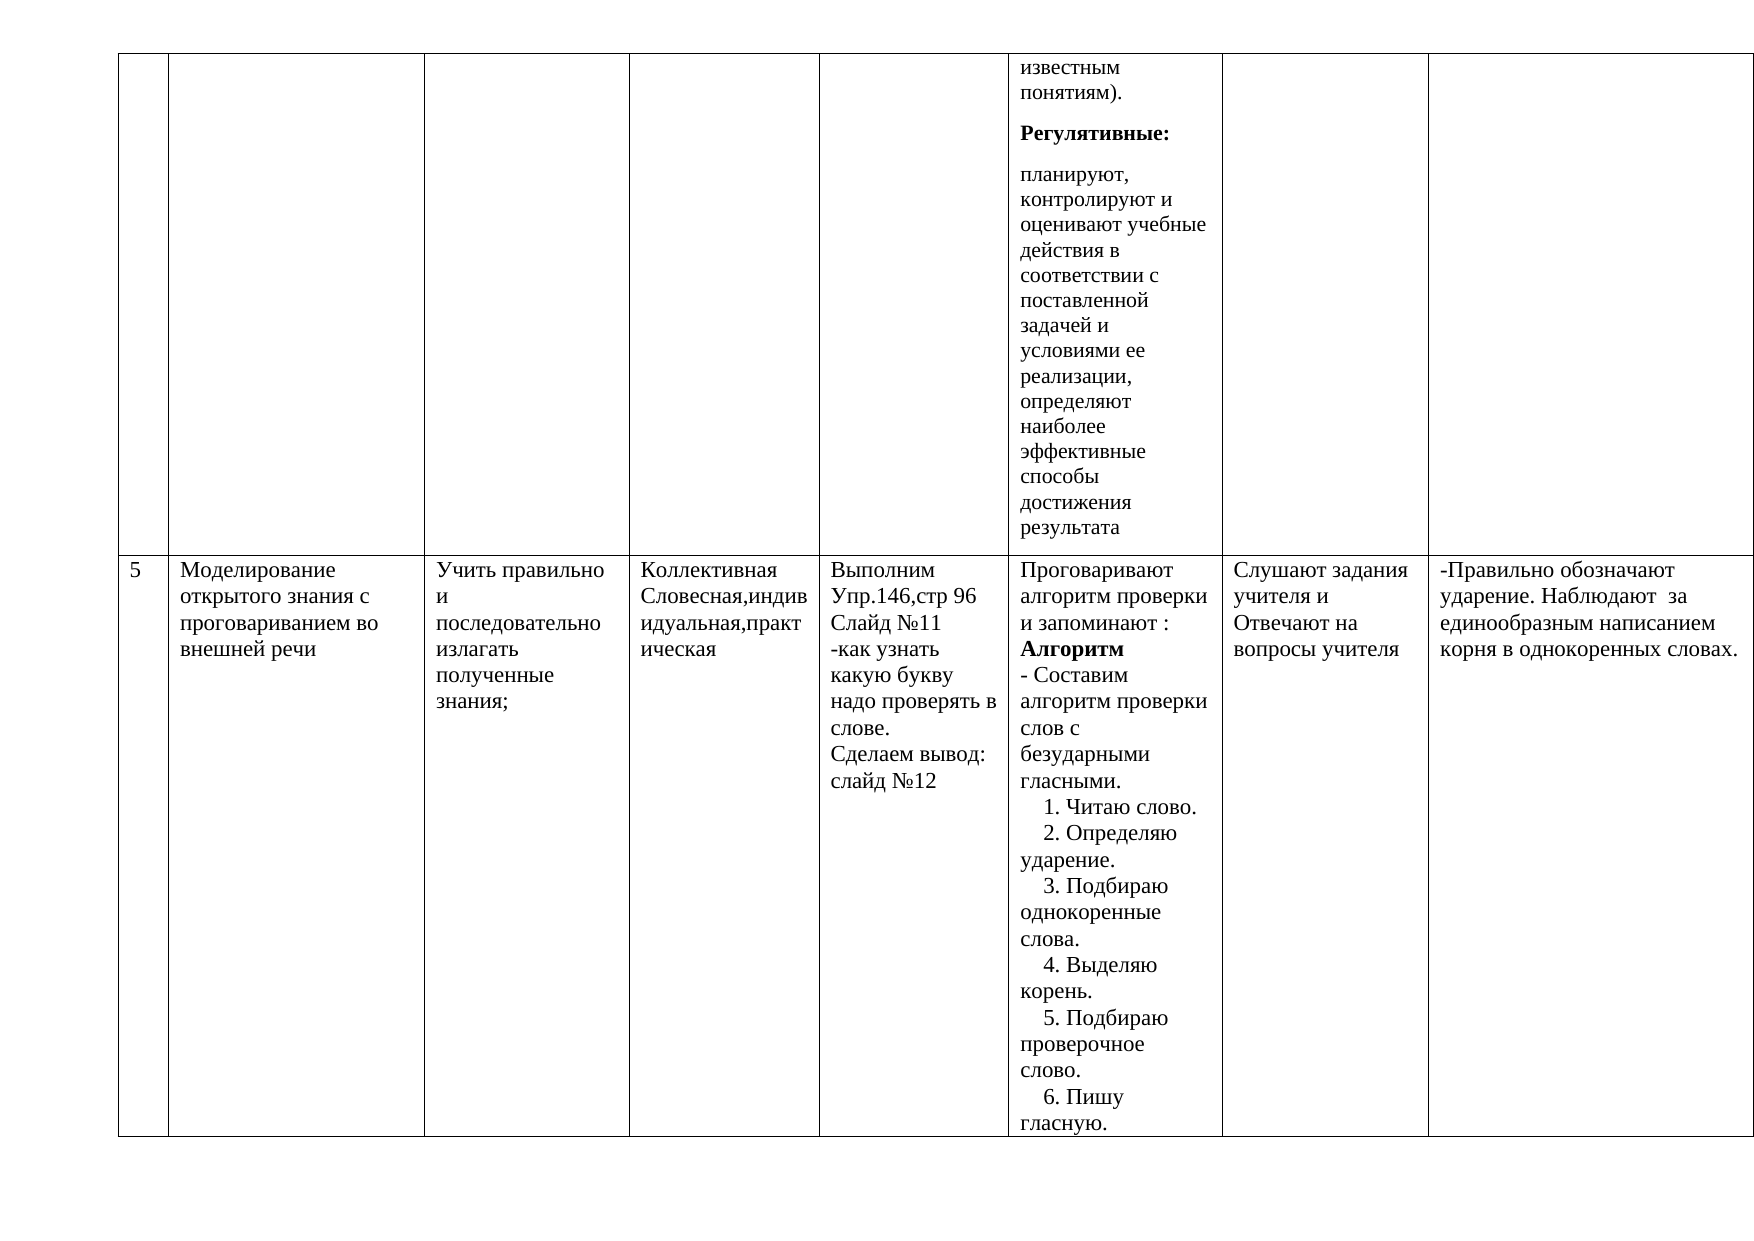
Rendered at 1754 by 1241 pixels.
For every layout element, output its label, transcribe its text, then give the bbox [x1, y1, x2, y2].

table_cell 5 [119, 556, 168, 1136]
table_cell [425, 556, 629, 1136]
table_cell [820, 54, 1008, 555]
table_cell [169, 54, 424, 555]
table_cell 4 [119, 54, 168, 555]
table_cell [1009, 556, 1222, 1136]
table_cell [630, 556, 819, 1136]
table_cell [1223, 556, 1428, 1136]
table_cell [1429, 54, 1753, 555]
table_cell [1223, 54, 1428, 555]
table_cell [630, 54, 819, 555]
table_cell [1009, 54, 1222, 555]
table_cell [169, 556, 424, 1136]
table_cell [1429, 556, 1753, 1136]
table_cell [425, 54, 629, 555]
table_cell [820, 556, 1008, 1136]
